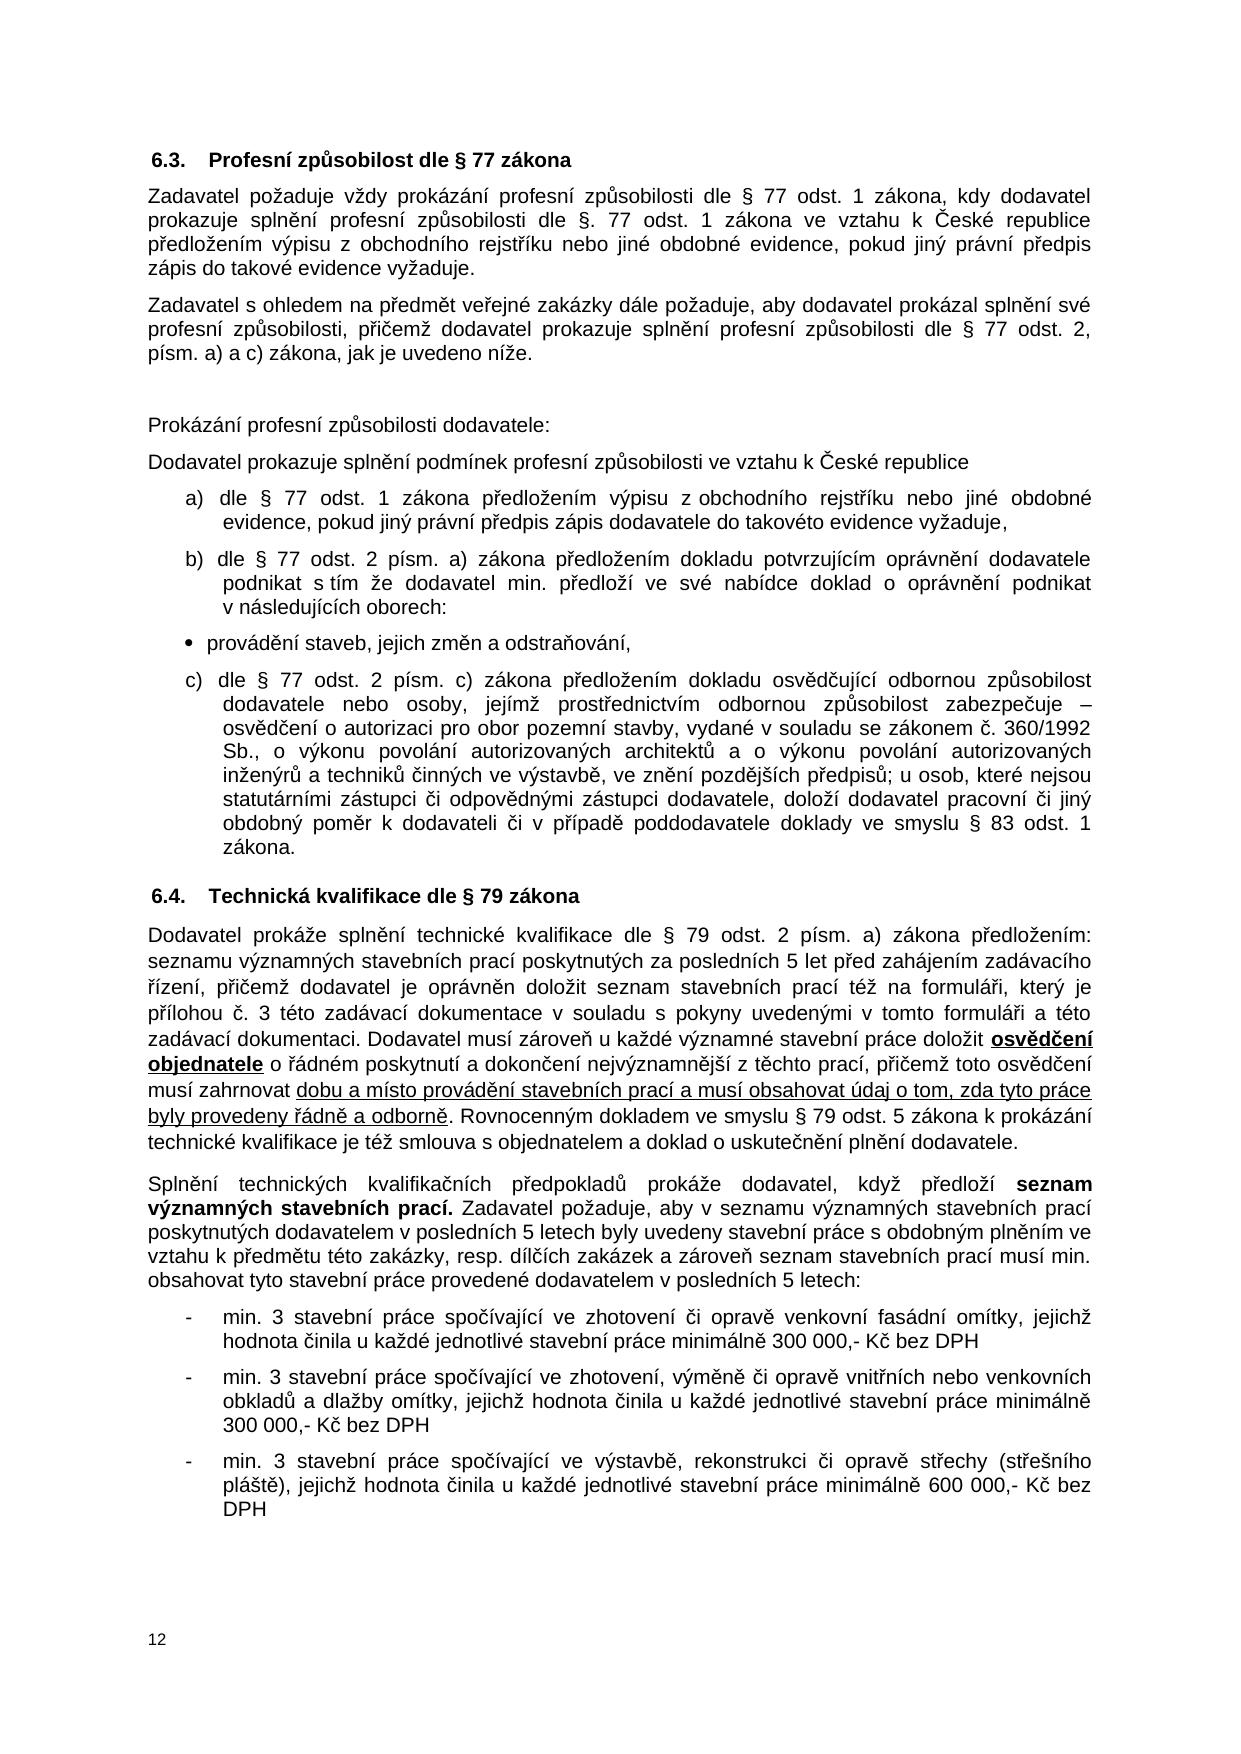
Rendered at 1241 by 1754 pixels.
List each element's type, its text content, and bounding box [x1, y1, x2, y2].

list min. 3 stavební práce spočívající ve výstavbě, rekonstrukci či opravě střechy (střešního pláště), jejichž hodnota činila u každé jednotlivé stavební práce minimálně 600 000,- Kč bez DPH [185, 1449, 1093, 1521]
list provádění staveb, jejich změn a odstraňování, [185, 631, 1093, 655]
list min. 3 stavební práce spočívající ve zhotovení či opravě venkovní fasádní omítky, jejichž hodnota činila u každé jednotlivé stavební práce minimálně 300 000,- Kč bez DPH [185, 1304, 1093, 1352]
list Prokázání profesní způsobilosti dodavatele: [148, 413, 1093, 437]
list min. 3 stavební práce spočívající ve zhotovení, výměně či opravě vnitřních nebo venkovních obkladů a dlažby omítky, jejichž hodnota činila u každé jednotlivé stavební práce minimálně 300 000,- Kč bez DPH [185, 1365, 1093, 1437]
list Dodavatel prokazuje splnění podmínek profesní způsobilosti ve vztahu k České republice [148, 450, 1093, 474]
text Dodavatel prokáže splnění technické kvalifikace dle § 79 odst. 2 písm. a) zákona předložením: seznamu významných stavebních prací poskytnutých za posledních 5 let před zahájením zadávacího řízení, přičemž dodavatel je oprávněn doložit seznam stavebních prací též na formuláři, který je přílohou č. 3 této zadávací dokumentace v souladu s pokyny uvedenými v tomto formuláři a této zadávací dokumentaci. Dodavatel musí zároveň u každé významné stavební práce doložit osvědčení objednatele o řádném poskytnutí a dokončení nejvýznamnější z těchto prací, přičemž toto osvědčení musí zahrnovat dobu a místo provádění stavebních prací a musí obsahovat údaj o tom, zda tyto práce byly provedeny řádně a odborně. Rovnocenným dokladem ve smyslu § 79 odst. 5 zákona k prokázání technické kvalifikace je též smlouva s objednatelem a doklad o uskutečnění plnění dodavatele. [148, 923, 1093, 1154]
list dle § 77 odst. 2 písm. a) zákona předložením dokladu potvrzujícím oprávnění dodavatele podnikat s tím že dodavatel min. předloží ve své nabídce doklad o oprávnění podnikat v následujících oborech: [185, 547, 1093, 618]
list Splnění technických kvalifikačních předpokladů prokáže dodavatel, když předloží seznam významných stavebních prací. Zadavatel požaduje, aby v seznamu významných stavebních prací poskytnutých dodavatelem v posledních 5 letech byly uvedeny stavební práce s obdobným plněním ve vztahu k předmětu této zakázky, resp. dílčích zakázek a zároveň seznam stavebních prací musí min. obsahovat tyto stavební práce provedené dodavatelem v posledních 5 letech: [148, 1172, 1093, 1292]
list dle § 77 odst. 2 písm. c) zákona předložením dokladu osvědčující odbornou způsobilost dodavatele nebo osoby, jejímž prostřednictvím odbornou způsobilost zabezpečuje – osvědčení o autorizaci pro obor pozemní stavby, vydané v souladu se zákonem č. 360/1992 Sb., o výkonu povolání autorizovaných architektů a o výkonu povolání autorizovaných inženýrů a techniků činných ve výstavbě, ve znění pozdějších předpisů; u osob, které nejsou statutárními zástupci či odpovědnými zástupci dodavatele, doloží dodavatel pracovní či jiný obdobný poměr k dodavateli či v případě poddodavatele doklady ve smyslu § 83 odst. 1 zákona. [185, 667, 1093, 859]
list Zadavatel požaduje vždy prokázání profesní způsobilosti dle § 77 odst. 1 zákona, kdy dodavatel prokazuje splnění profesní způsobilosti dle §. 77 odst. 1 zákona ve vztahu k České republice předložením výpisu z obchodního rejstříku nebo jiné obdobné evidence, pokud jiný právní předpis zápis do takové evidence vyžaduje. [148, 184, 1093, 280]
subtitle Technická kvalifikace dle § 79 zákona [151, 884, 1093, 908]
list dle § 77 odst. 1 zákona předložením výpisu z obchodního rejstříku nebo jiné obdobné evidence, pokud jiný právní předpis zápis dodavatele do takovéto evidence vyžaduje, [185, 486, 1093, 534]
subtitle Profesní způsobilost dle § 77 zákona [151, 148, 1093, 172]
list Zadavatel s ohledem na předmět veřejné zakázky dále požaduje, aby dodavatel prokázal splnění své profesní způsobilosti, přičemž dodavatel prokazuje splnění profesní způsobilosti dle § 77 odst. 2, písm. a) a c) zákona, jak je uvedeno níže. [148, 292, 1093, 364]
